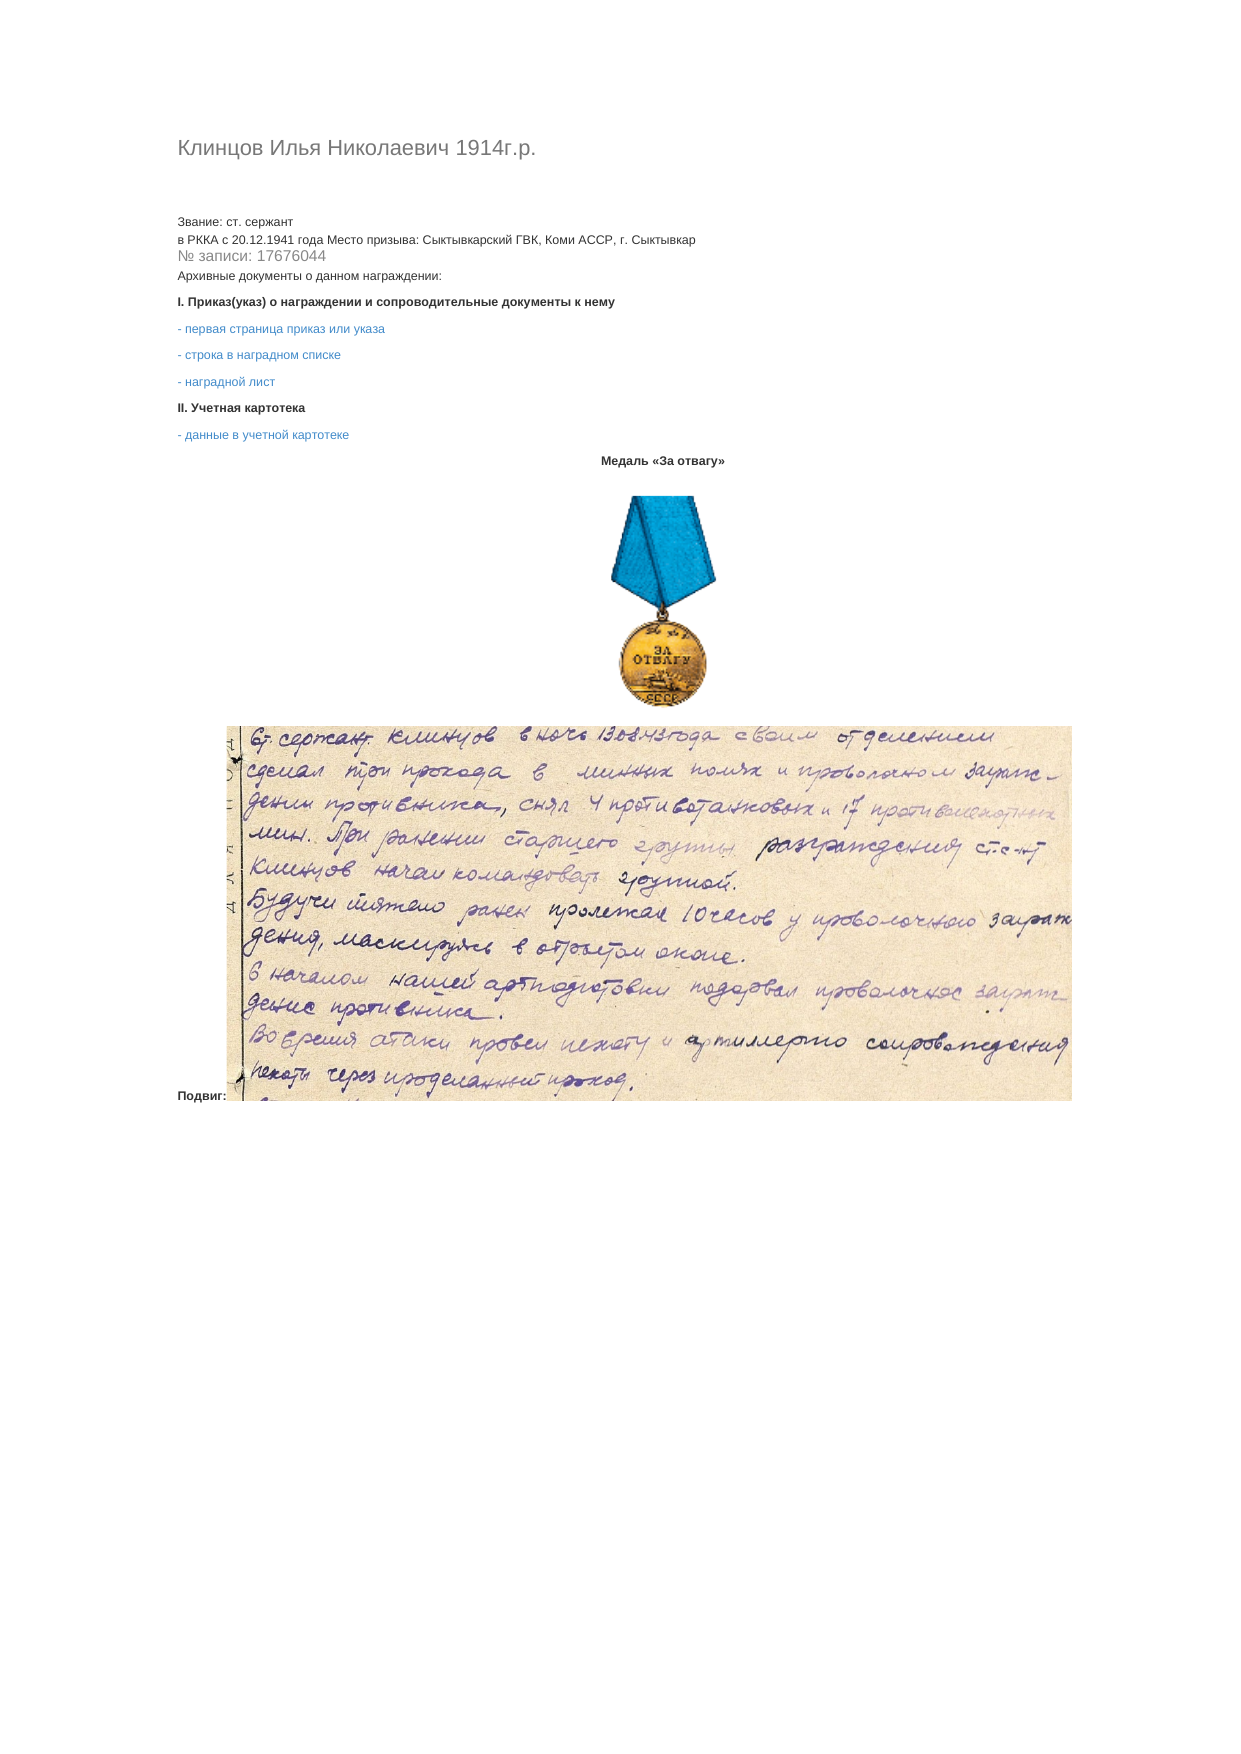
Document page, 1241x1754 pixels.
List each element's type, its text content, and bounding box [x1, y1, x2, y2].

text Медаль «За отвагу» [177, 450, 1152, 709]
text II. Учетная картотека [177, 397, 1152, 415]
text Архивные документы о данном награждении: [177, 265, 1152, 283]
text Клинцов Илья Николаевич 1914г.р. [177, 135, 1152, 161]
text - наградной лист [177, 371, 1152, 389]
text I. Приказ(указ) о награждении и сопроводительные документы к нему [177, 292, 1152, 309]
text № записи: 17676044 [177, 247, 1152, 265]
text - строка в наградном списке [177, 344, 1152, 362]
text - первая страница приказ или указа [177, 318, 1152, 336]
text Звание: ст. сержант в РККА с 20.12.1941 года Место призыва: Сыктывкарский ГВК, Коми АССР, г. Сыктывкар [177, 212, 1152, 247]
picture [226, 726, 1072, 1101]
picture [611, 486, 718, 710]
text - данные в учетной картотеке [177, 424, 1152, 442]
